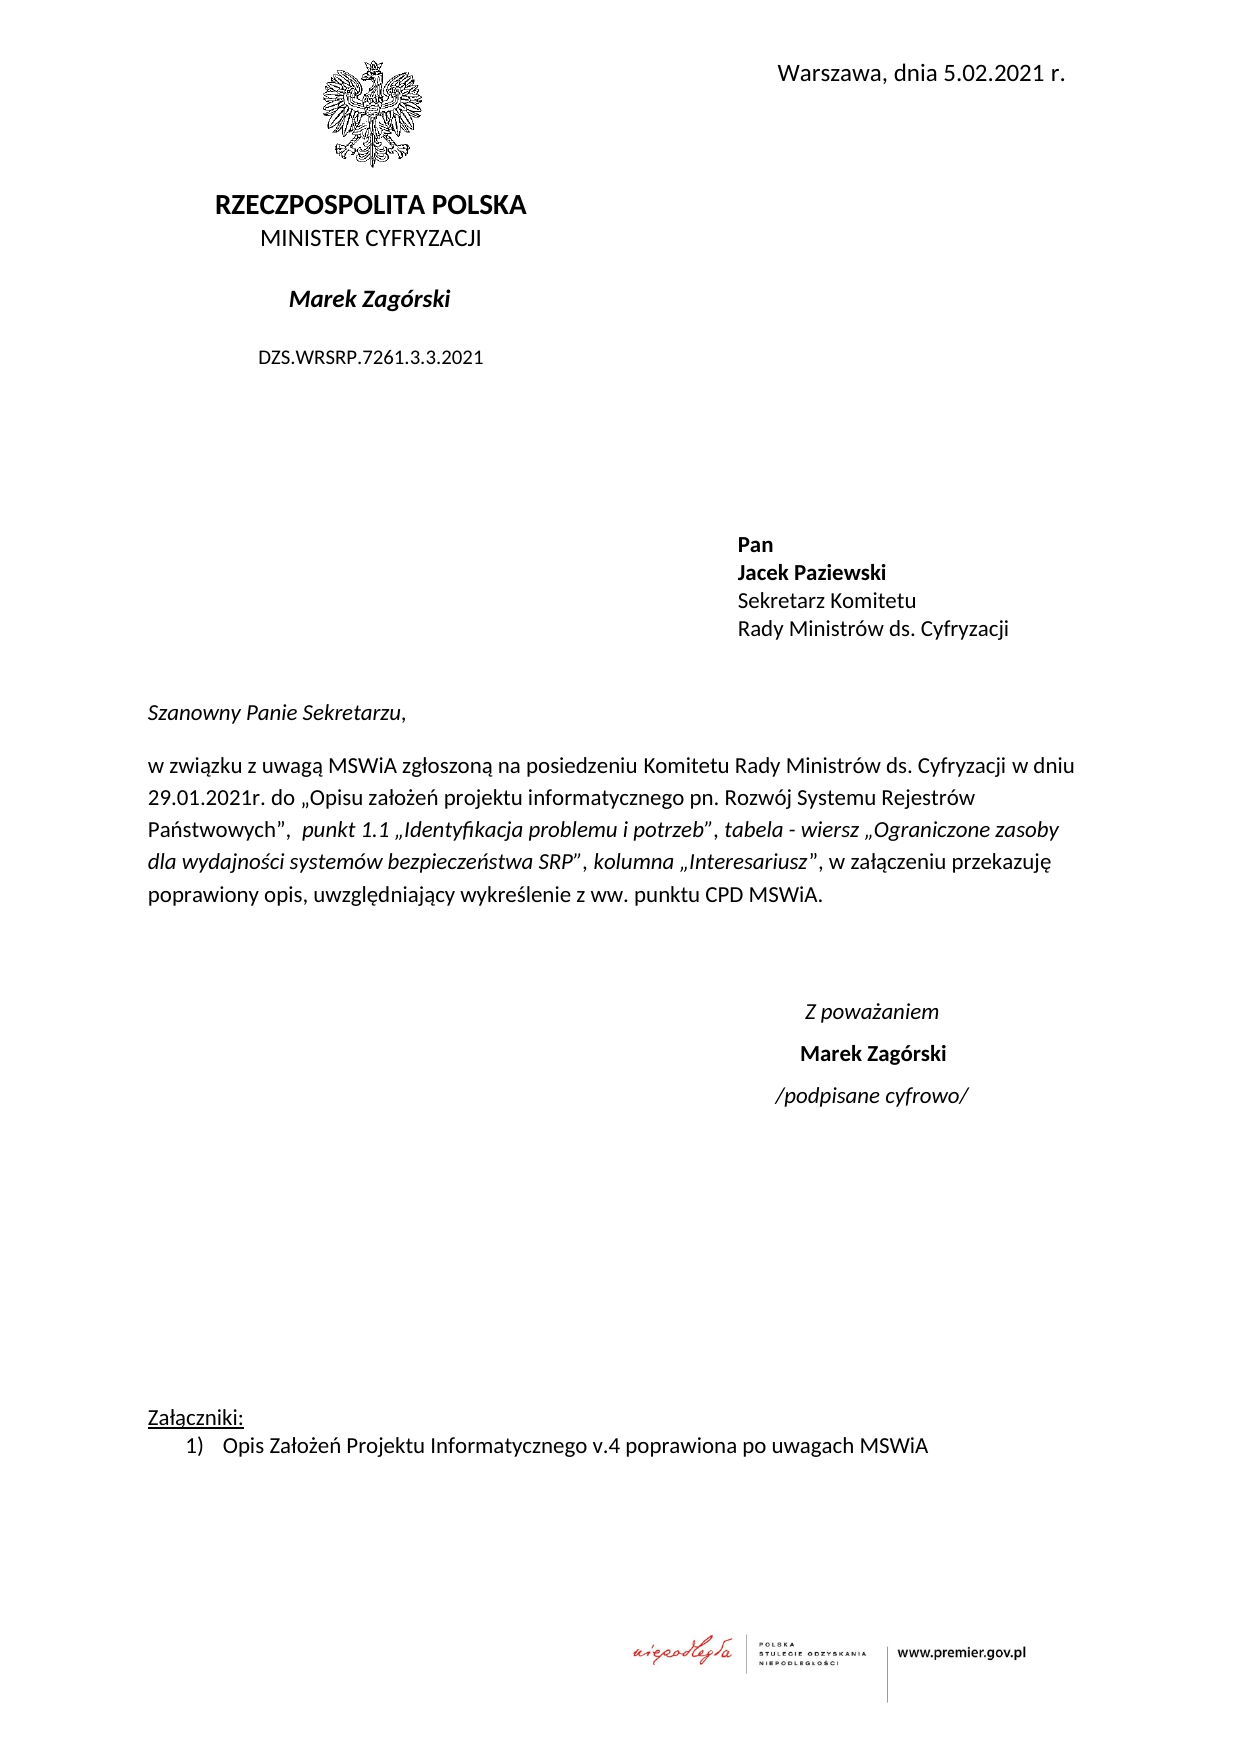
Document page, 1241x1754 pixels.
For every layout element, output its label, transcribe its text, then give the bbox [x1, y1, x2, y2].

text Załączniki: [148, 1403, 1092, 1431]
text Jacek Paziewski [673, 558, 1092, 586]
text Marek Zagórski [654, 1039, 1092, 1067]
text w związku z uwagą MSWiA zgłoszoną na posiedzeniu Komitetu Rady Ministrów ds. Cyfryzacji w dniu 29.01.2021r. do „Opisu założeń projektu informatycznego pn. Rozwój Systemu Rejestrów Państwowych”, punkt 1.1 „Identyfikacja problemu i potrzeb”, tabela - wiersz „Ograniczone zasoby dla wydajności systemów bezpieczeństwa SRP”, kolumna „Interesariusz”, w załączeniu przekazuję poprawiony opis, uwzględniający wykreślenie z ww. punktu CPD MSWiA. [148, 751, 1092, 908]
text Z poważaniem [654, 997, 1092, 1025]
list Opis Założeń Projektu Informatycznego v.4 poprawiona po uwagach MSWiA [185, 1431, 1092, 1459]
text Szanowny Panie Sekretarzu, [148, 698, 1092, 726]
text Rady Ministrów ds. Cyfryzacji [738, 614, 1092, 642]
text Sekretarz Komitetu [738, 586, 1092, 614]
text /podpisane cyfrowo/ [654, 1081, 1092, 1109]
text Pan [673, 530, 1092, 558]
picture [147, 1596, 1034, 1754]
picture [318, 57, 424, 169]
